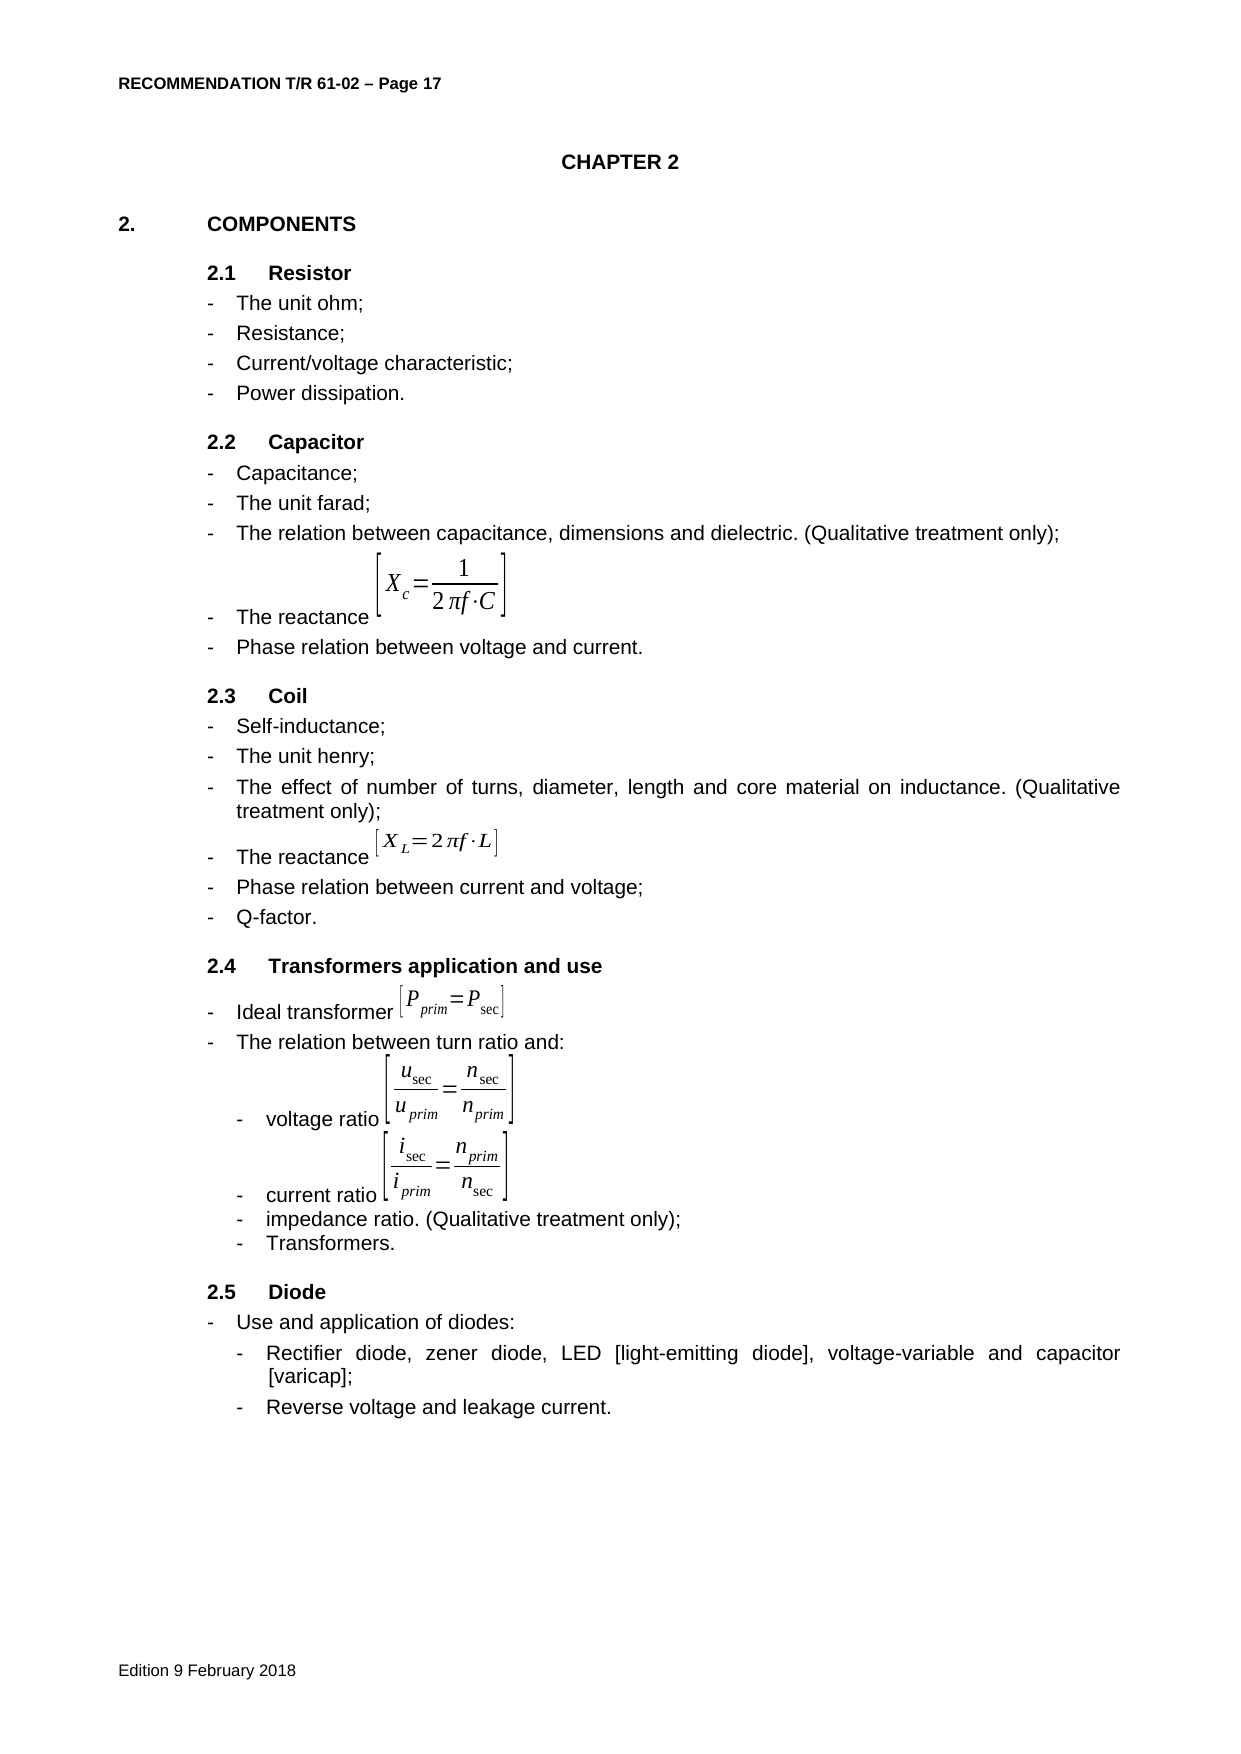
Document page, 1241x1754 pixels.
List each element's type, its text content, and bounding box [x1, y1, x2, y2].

text 2.5 Diode [118, 1280, 1122, 1304]
text 2.2 Capacitor [118, 430, 1122, 454]
text - Phase relation between voltage and current. [207, 635, 1122, 659]
text - The effect of number of turns, diameter, length and core material on inductance. (Qualitative treatment only); [207, 774, 1122, 822]
text - Q-factor. [207, 905, 1122, 929]
text - Reverse voltage and leakage current. [118, 1394, 1122, 1418]
text - voltage ratio [236, 1054, 1122, 1130]
text - The unit farad; [207, 491, 1122, 514]
text - Transformers. [236, 1231, 1122, 1255]
text - Resistance; [207, 321, 1122, 345]
text - Current/voltage characteristic; [207, 351, 1122, 375]
text - Self-inductance; [207, 714, 1122, 738]
text - Phase relation between current and voltage; [207, 875, 1122, 899]
text 2.1 Resistor [118, 260, 1122, 284]
text - The relation between turn ratio and: [207, 1030, 1122, 1054]
text - Use and application of diodes: [207, 1310, 1122, 1334]
text - The reactance [207, 551, 1122, 629]
text - Power dissipation. [207, 381, 1122, 405]
text 2. COMPONENTS [118, 211, 1122, 235]
text - The unit ohm; [207, 291, 1122, 314]
text - impedance ratio. (Qualitative treatment only); [236, 1207, 1122, 1231]
text - current ratio [236, 1130, 1122, 1207]
text - The unit henry; [207, 744, 1122, 768]
text CHAPTER 2 [118, 150, 1122, 174]
text 2.3 Coil [118, 684, 1122, 708]
list Transformers application and use [207, 954, 1122, 978]
text - Capacitance; [207, 460, 1122, 484]
text - The relation between capacitance, dimensions and dielectric. (Qualitative treatment only); [207, 521, 1122, 545]
text - The reactance [207, 829, 1122, 869]
text - Ideal transformer [207, 984, 1122, 1023]
text - Rectifier diode, zener diode, LED [light-emitting diode], voltage-variable and capacitor [varicap]; [193, 1340, 1122, 1388]
